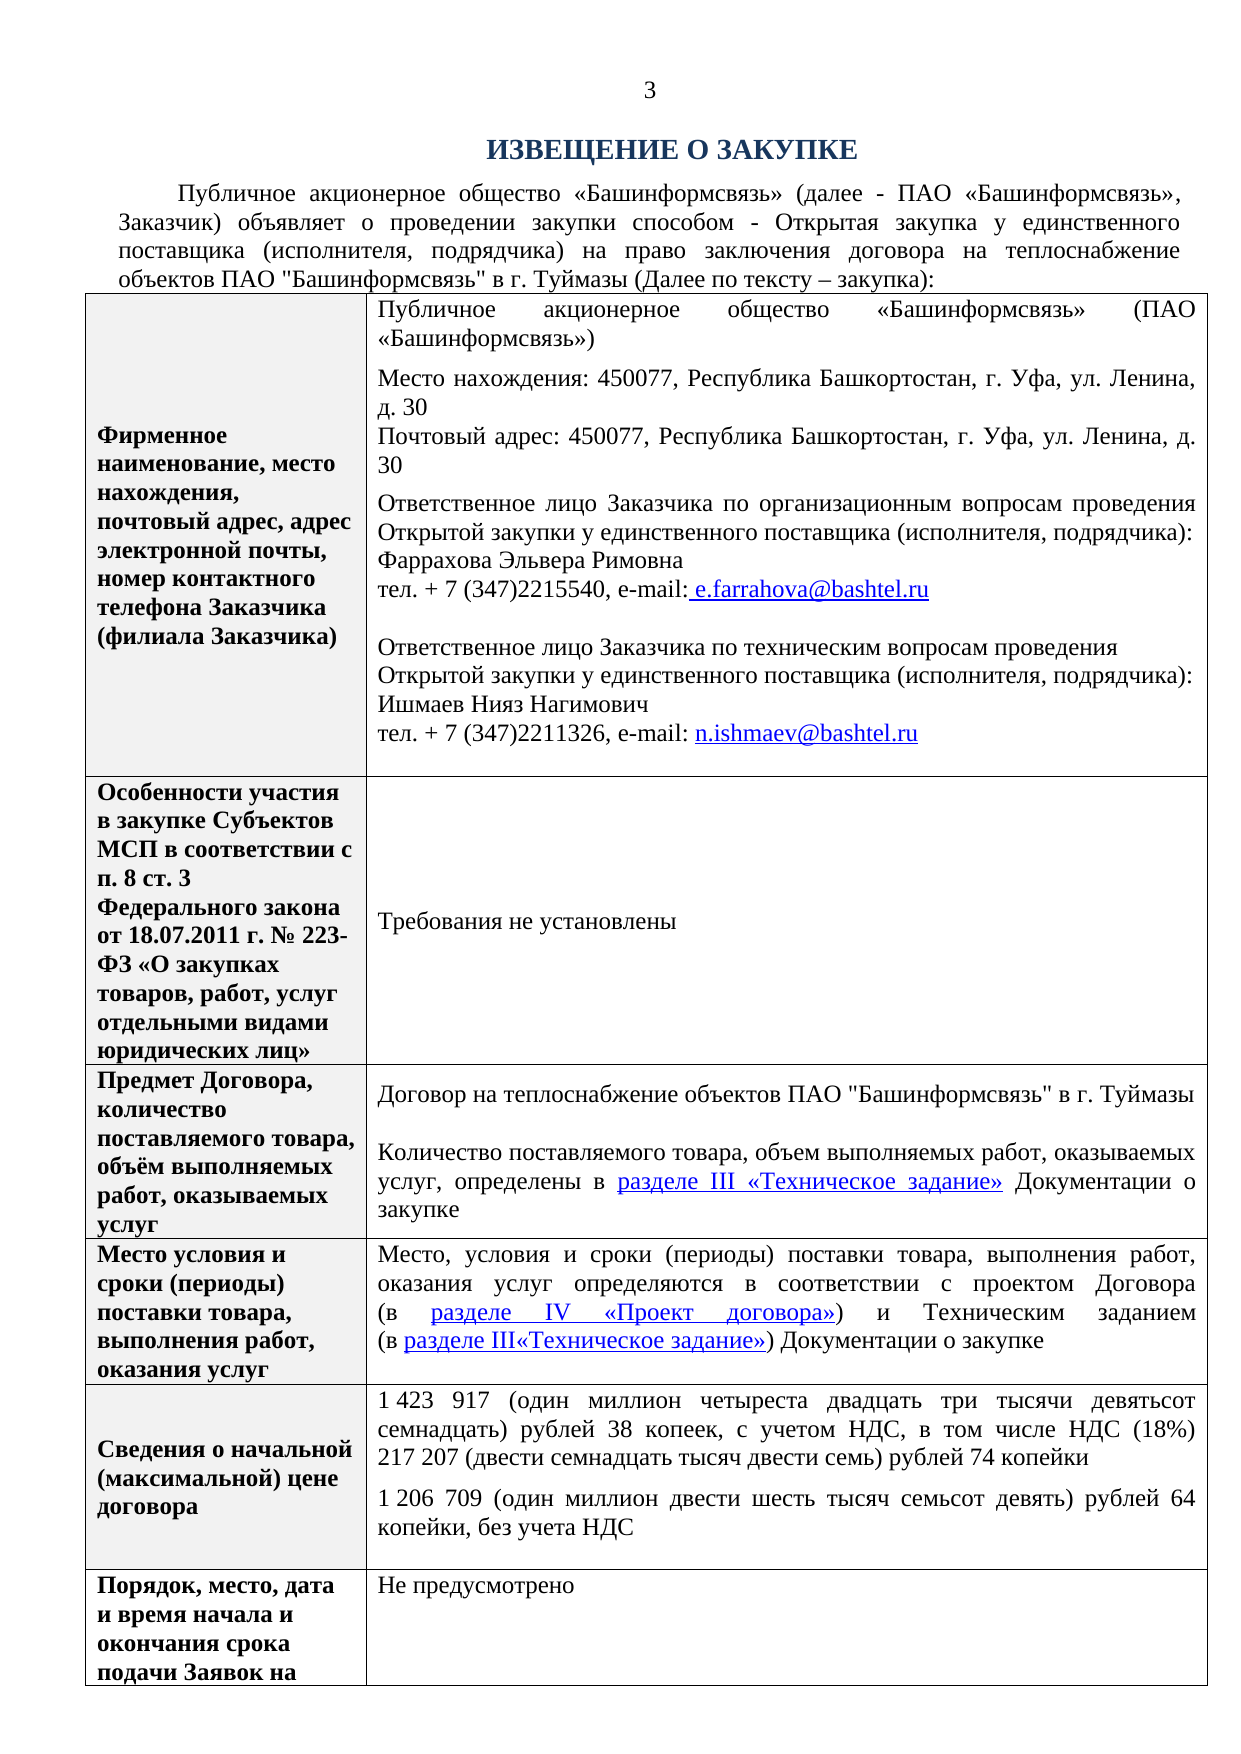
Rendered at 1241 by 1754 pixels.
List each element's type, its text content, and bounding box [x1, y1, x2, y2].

table_cell Требования не установлены [367, 777, 1207, 1064]
table_cell 1 423 917 (один миллион четыреста двадцать три тысячи девятьсот семнадцать) рублей 38 копеек, с учетом НДС, в том числе НДС (18%) 217 207 (двести семнадцать тысяч двести семь) рублей 74 копейки 1 206 709 (один миллион двести шесть тысяч семьсот девять) рублей 64 копейки, без учета НДС [367, 1385, 1207, 1569]
table_cell Сведения о начальной (максимальной) цене договора [86, 1385, 366, 1569]
table_cell Договор на теплоснабжение объектов ПАО "Башинформсвязь" в г. Туймазы Количество поставляемого товара, объем выполняемых работ, оказываемых услуг, определены в разделе III «Техническое задание» Документации о закупке [367, 1065, 1207, 1238]
table_cell Особенности участия в закупке Субъектов МСП в соответствии с п. 8 ст. 3 Федерального закона от 18.07.2011 г. № 223-ФЗ «О закупках товаров, работ, услуг отдельными видами юридических лиц» [86, 777, 366, 1064]
table_cell Не предусмотрено [367, 1570, 1207, 1685]
table_cell Место условия и сроки (периоды) поставки товара, выполнения работ, оказания услуг [86, 1239, 366, 1384]
table_header Фирменное наименование, место нахождения, почтовый адрес, адрес электронной почты, номер контактного телефона Заказчика (филиала Заказчика) [86, 294, 366, 776]
table_cell Предмет Договора, количество поставляемого товара, объём выполняемых работ, оказываемых услуг [86, 1065, 366, 1238]
text Публичное акционерное общество «Башинформсвязь» (далее - ПАО «Башинформсвязь», Заказчик) объявляет о проведении закупки способом - Открытая закупка у единственного поставщика (исполнителя, подрядчика) на право заключения договора на теплоснабжение объектов ПАО "Башинформсвязь" в г. Туймазы (Далее по тексту – закупка): [118, 178, 1181, 293]
table_header Публичное акционерное общество «Башинформсвязь» (ПАО «Башинформсвязь») Место нахождения: 450077, Республика Башкортостан, г. Уфа, ул. Ленина, д. 30 Почтовый адрес: 450077, Республика Башкортостан, г. Уфа, ул. Ленина, д. 30 Ответственное лицо Заказчика по организационным вопросам проведения Открытой закупки у единственного поставщика (исполнителя, подрядчика): Фаррахова Эльвера Римовна тел. + 7 (347)2215540, e-mail: e.farrahova@bashtel.ru Ответственное лицо Заказчика по техническим вопросам проведения Открытой закупки у единственного поставщика (исполнителя, подрядчика): Ишмаев Нияз Нагимович тел. + 7 (347)2211326, e-mail: n.ishmaev@bashtel.ru [367, 294, 1207, 776]
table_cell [86, 1570, 366, 1685]
table_cell Место, условия и сроки (периоды) поставки товара, выполнения работ, оказания услуг определяются в соответствии с проектом Договора (в разделе IV «Проект договора») и Техническим заданием (в разделе III«Техническое задание») Документации о закупке [367, 1239, 1207, 1384]
subtitle ИЗВЕЩЕНИЕ О ЗАКУПКЕ [163, 132, 1181, 166]
